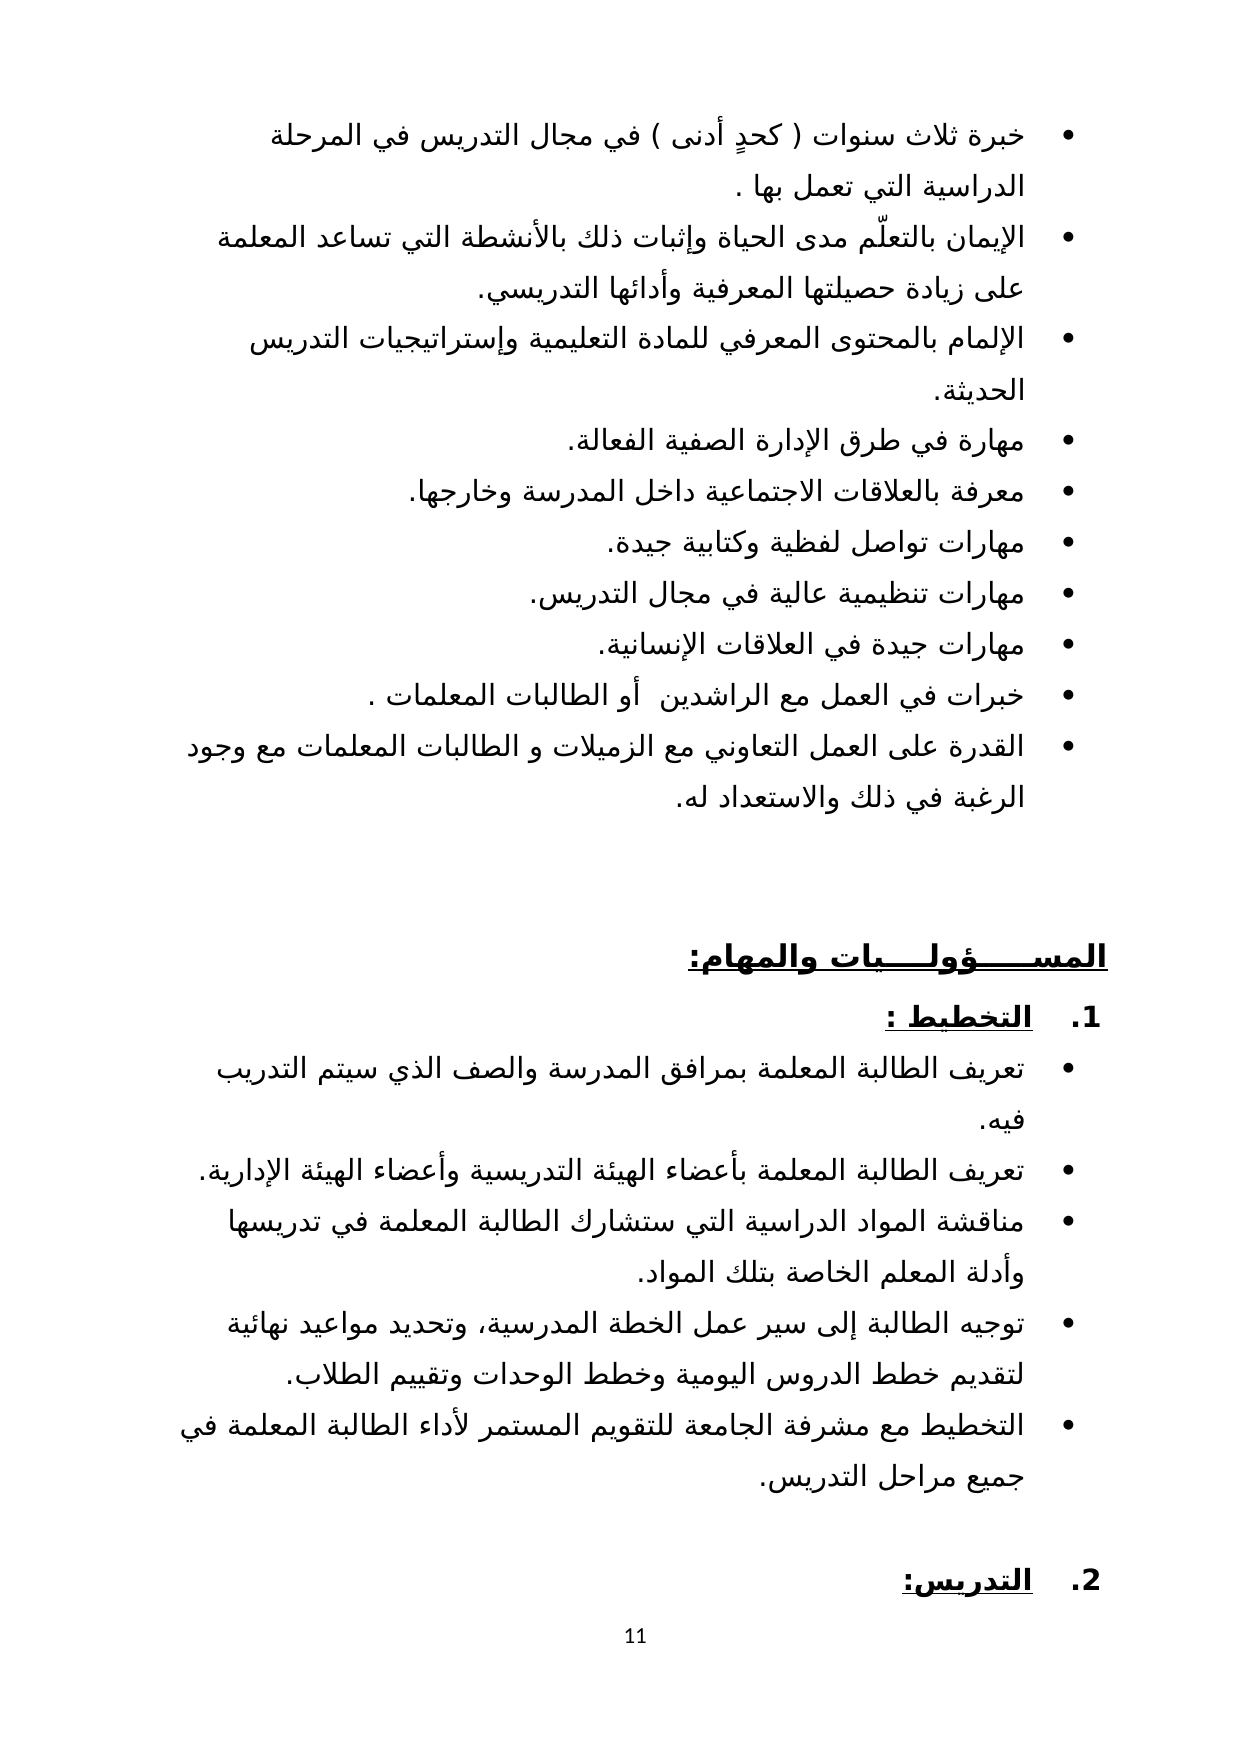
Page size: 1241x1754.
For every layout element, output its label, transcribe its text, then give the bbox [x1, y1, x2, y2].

list القدرة على العمل التعاوني مع الزميلات و الطالبات المعلمات مع وجود الرغبة في ذلك والاستعداد له. [162, 729, 1063, 814]
list مهارات تواصل لفظية وكتابية جيدة. [162, 526, 1063, 559]
list التخطيط مع مشرفة الجامعة للتقويم المستمر لأداء الطالبة المعلمة في جميع مراحل التدريس. [162, 1408, 1063, 1493]
list خبرة ثلاث سنوات ( كحدٍ أدنى ) في مجال التدريس في المرحلة الدراسية التي تعمل بها . [162, 118, 1063, 203]
list معرفة بالعلاقات الاجتماعية داخل المدرسة وخارجها. [162, 475, 1063, 509]
list مهارات جيدة في العلاقات الإنسانية. [162, 627, 1063, 661]
list مهارة في طرق الإدارة الصفية الفعالة. [162, 424, 1063, 458]
list خبرات في العمل مع الراشدين أو الطالبات المعلمات . [162, 678, 1063, 712]
list توجيه الطالبة إلى سير عمل الخطة المدرسية، وتحديد مواعيد نهائية لتقديم خطط الدروس اليومية وخطط الوحدات وتقييم الطلاب. [162, 1306, 1063, 1391]
list التخطيط : [162, 1001, 1070, 1035]
list الإيمان بالتعلّم مدى الحياة وإثبات ذلك بالأنشطة التي تساعد المعلمة على زيادة حصيلتها المعرفية وأدائها التدريسي. [162, 220, 1063, 305]
text المســـــؤولــــيات والمهام: [162, 938, 1107, 974]
list مهارات تنظيمية عالية في مجال التدريس. [162, 577, 1063, 611]
list الإلمام بالمحتوى المعرفي للمادة التعليمية وإستراتيجيات التدريس الحديثة. [162, 322, 1063, 407]
list مناقشة المواد الدراسية التي ستشارك الطالبة المعلمة في تدريسها وأدلة المعلم الخاصة بتلك المواد. [162, 1204, 1063, 1289]
list تعريف الطالبة المعلمة بمرافق المدرسة والصف الذي سيتم التدريب فيه. [162, 1052, 1063, 1137]
list التدريس: [162, 1563, 1070, 1597]
list تعريف الطالبة المعلمة بأعضاء الهيئة التدريسية وأعضاء الهيئة الإدارية. [162, 1153, 1063, 1187]
